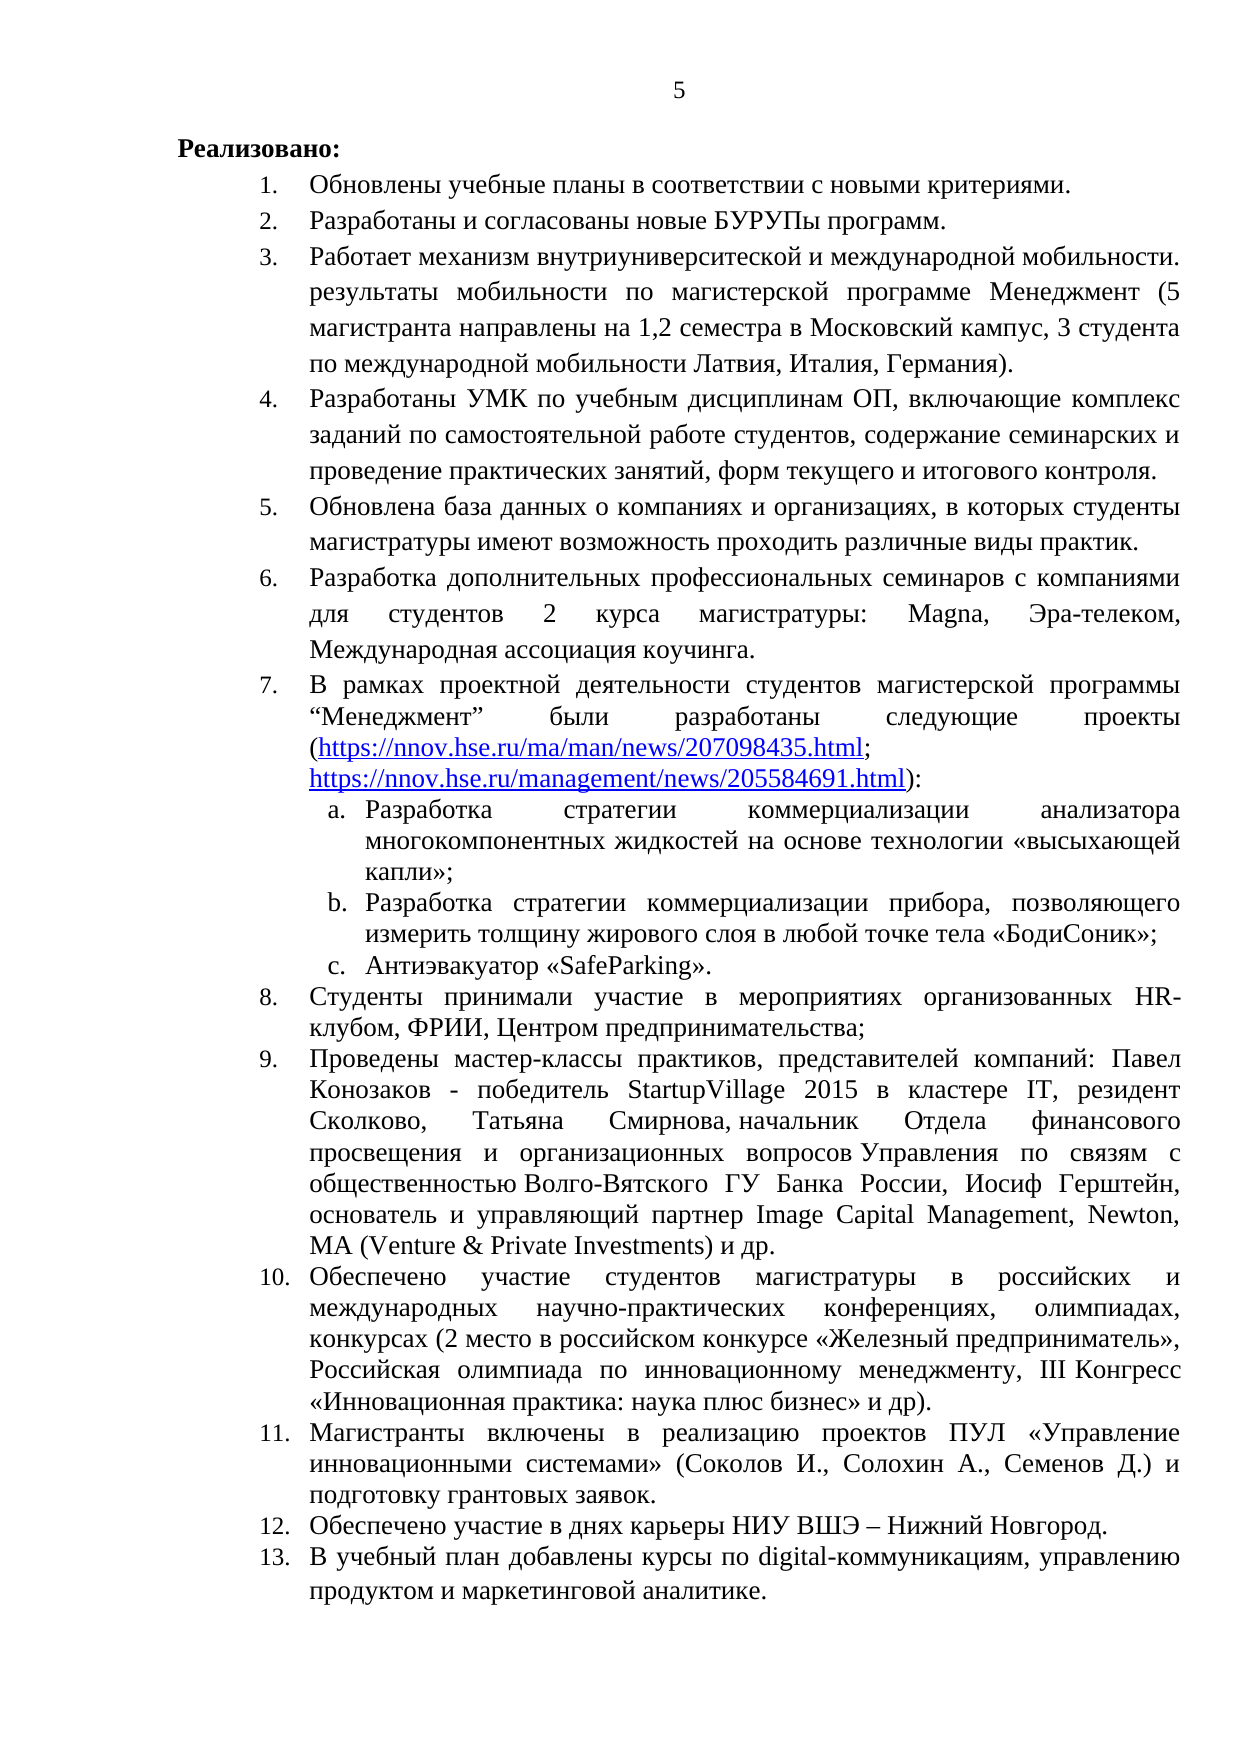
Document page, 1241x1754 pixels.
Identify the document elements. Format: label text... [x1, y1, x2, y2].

list Разработаны и согласованы новые БУРУПы программ. [259, 204, 1181, 235]
list Антиэвакуатор «SafeParking». [327, 949, 1181, 980]
list Разработка дополнительных профессиональных семинаров с компаниями для студентов 2 курса магистратуры: Magna, Эра-телеком, Международная ассоциация коучинга. [259, 561, 1181, 664]
list Работает механизм внутриуниверситеской и международной мобильности. результаты мобильности по магистерской программе Менеджмент (5 магистранта направлены на 1,2 семестра в Московский кампус, 3 студента по международной мобильности Латвия, Италия, Германия). [259, 240, 1181, 378]
list Разработка стратегии коммерциализации анализатора многокомпонентных жидкостей на основе технологии «высыхающей капли»; [327, 793, 1181, 886]
list Студенты принимали участие в мероприятиях организованных HR-клубом, ФРИИ, Центром предпринимательства; [259, 980, 1181, 1042]
list В учебный план добавлены курсы по digital-коммуникациям, управлению продуктом и маркетинговой аналитике. [259, 1541, 1181, 1605]
list Магистранты включены в реализацию проектов ПУЛ «Управление инновационными системами» (Соколов И., Солохин А., Семенов Д.) и подготовку грантовых заявок. [259, 1416, 1181, 1509]
list Проведены мастер-классы практиков, представителей компаний: Павел Конозаков - победитель StartupVillage 2015 в кластере IT, резидент Сколково, Татьяна Смирнова, начальник Отдела финансового просвещения и организационных вопросов Управления по связям с общественностью Волго-Вятского ГУ Банка России, Иосиф Герштейн, основатель и управляющий партнер Image Capital Management, Newton, MA (Venture & Private Investments) и др. [259, 1042, 1181, 1260]
list Разработка стратегии коммерциализации прибора, позволяющего измерить толщину жирового слоя в любой точке тела «БодиСоник»; [327, 886, 1181, 949]
text Реализовано: [177, 132, 1181, 164]
list Обновлены учебные планы в соответствии с новыми критериями. [259, 168, 1181, 199]
list Обеспечено участие студентов магистратуры в российских и международных научно-практических конференциях, олимпиадах, конкурсах (2 место в российском конкурсе «Железный предприниматель», Российская олимпиада по инновационному менеджменту, III Конгресс «Инновационная практика: наука плюс бизнес» и др). [259, 1260, 1181, 1416]
list Обеспечено участие в днях карьеры НИУ ВШЭ – Нижний Новгород. [259, 1509, 1181, 1541]
list Обновлена база данных о компаниях и организациях, в которых студенты магистратуры имеют возможность проходить различные виды практик. [259, 490, 1181, 557]
list Разработаны УМК по учебным дисциплинам ОП, включающие комплекс заданий по самостоятельной работе студентов, содержание семинарских и проведение практических занятий, форм текущего и итогового контроля. [259, 383, 1181, 485]
list В рамках проектной деятельности студентов магистерской программы “Менеджмент” были разработаны следующие проекты (https://nnov.hse.ru/ma/man/news/207098435.html; https://nnov.hse.ru/management/news/205584691.html): [259, 668, 1181, 793]
